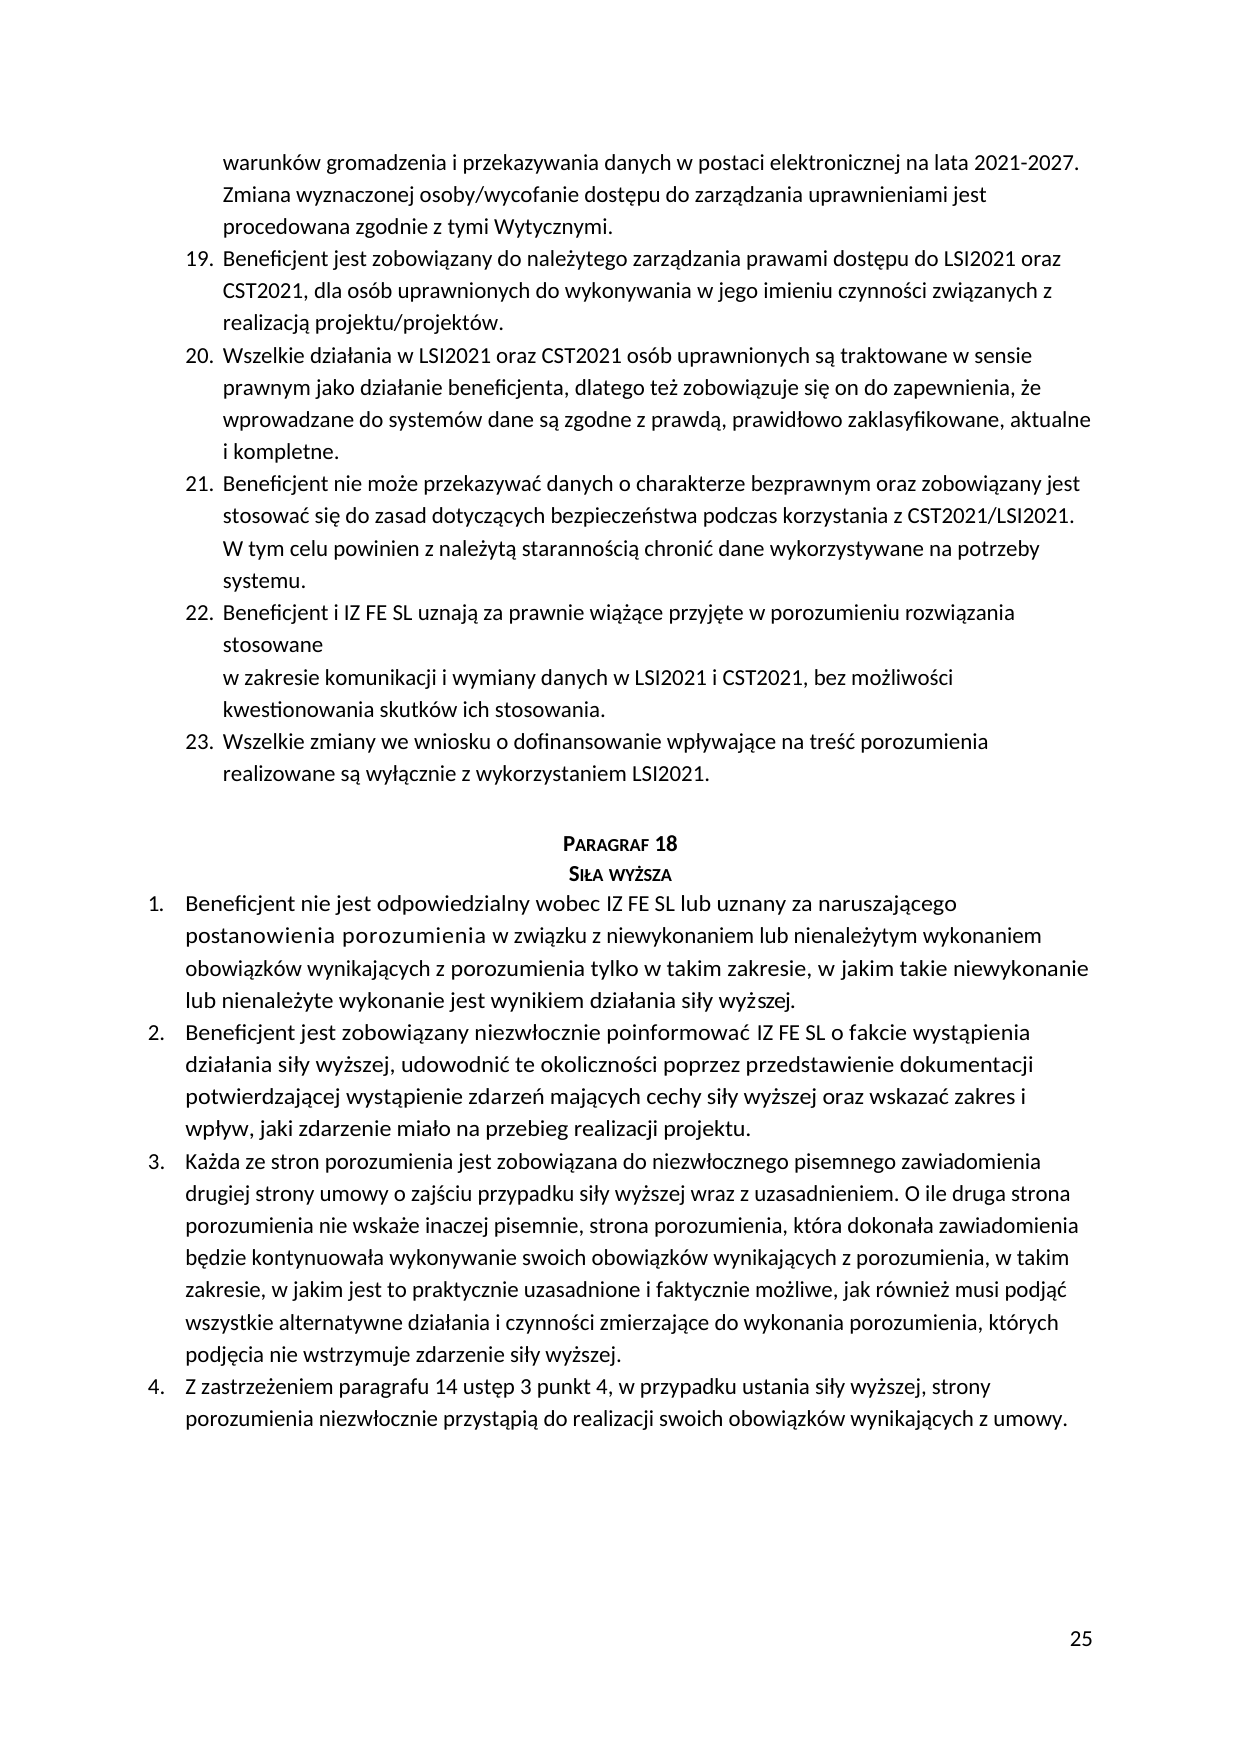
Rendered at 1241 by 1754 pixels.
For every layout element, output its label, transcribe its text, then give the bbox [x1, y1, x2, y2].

list Beneficjent nie jest odpowiedzialny wobec IZ FE SL lub uznany za naruszającego postanowienia porozumienia w związku z niewykonaniem lub nienależytym wykonaniem obowiązków wynikających z porozumienia tylko w takim zakresie, w jakim takie niewykonanie lub nienależyte wykonanie jest wynikiem działania siły wyższej. [148, 889, 1093, 1014]
list Wszelkie działania w LSI2021 oraz CST2021 osób uprawnionych są traktowane w sensie prawnym jako działanie beneficjenta, dlatego też zobowiązuje się on do zapewnienia, że wprowadzane do systemów dane są zgodne z prawdą, prawidłowo zaklasyfikowane, aktualne i kompletne. [185, 341, 1093, 465]
list Beneficjent jest zobowiązany do należytego zarządzania prawami dostępu do LSI2021 oraz CST2021, dla osób uprawnionych do wykonywania w jego imieniu czynności związanych z realizacją projektu/projektów. [185, 244, 1093, 337]
list Wszelkie zmiany we wniosku o dofinansowanie wpływające na treść porozumienia realizowane są wyłącznie z wykorzystaniem LSI2021. [185, 727, 1093, 787]
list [185, 148, 1093, 240]
subtitle Paragraf 18 Siła wyższa [148, 829, 1093, 887]
list Każda ze stron porozumienia jest zobowiązana do niezwłocznego pisemnego zawiadomienia drugiej strony umowy o zajściu przypadku siły wyższej wraz z uzasadnieniem. O ile druga strona porozumienia nie wskaże inaczej pisemnie, strona porozumienia, która dokonała zawiadomienia będzie kontynuowała wykonywanie swoich obowiązków wynikających z porozumienia, w takim zakresie, w jakim jest to praktycznie uzasadnione i faktycznie możliwe, jak również musi podjąć wszystkie alternatywne działania i czynności zmierzające do wykonania porozumienia, których podjęcia nie wstrzymuje zdarzenie siły wyższej. [148, 1147, 1093, 1368]
list Beneficjent jest zobowiązany niezwłocznie poinformować IZ FE SL o fakcie wystąpienia działania siły wyższej, udowodnić te okoliczności poprzez przedstawienie dokumentacji potwierdzającej wystąpienie zdarzeń mających cechy siły wyższej oraz wskazać zakres i wpływ, jaki zdarzenie miało na przebieg realizacji projektu. [148, 1018, 1093, 1143]
list Beneficjent nie może przekazywać danych o charakterze bezprawnym oraz zobowiązany jest stosować się do zasad dotyczących bezpieczeństwa podczas korzystania z CST2021/LSI2021. W tym celu powinien z należytą starannością chronić dane wykorzystywane na potrzeby systemu. [185, 469, 1093, 594]
list Z zastrzeżeniem paragrafu 14 ustęp 3 punkt 4, w przypadku ustania siły wyższej, strony porozumienia niezwłocznie przystąpią do realizacji swoich obowiązków wynikających z umowy. [148, 1372, 1093, 1432]
list Beneficjent i IZ FE SL uznają za prawnie wiążące przyjęte w porozumieniu rozwiązania stosowane w zakresie komunikacji i wymiany danych w LSI2021 i CST2021, bez możliwości kwestionowania skutków ich stosowania. [185, 598, 1093, 723]
